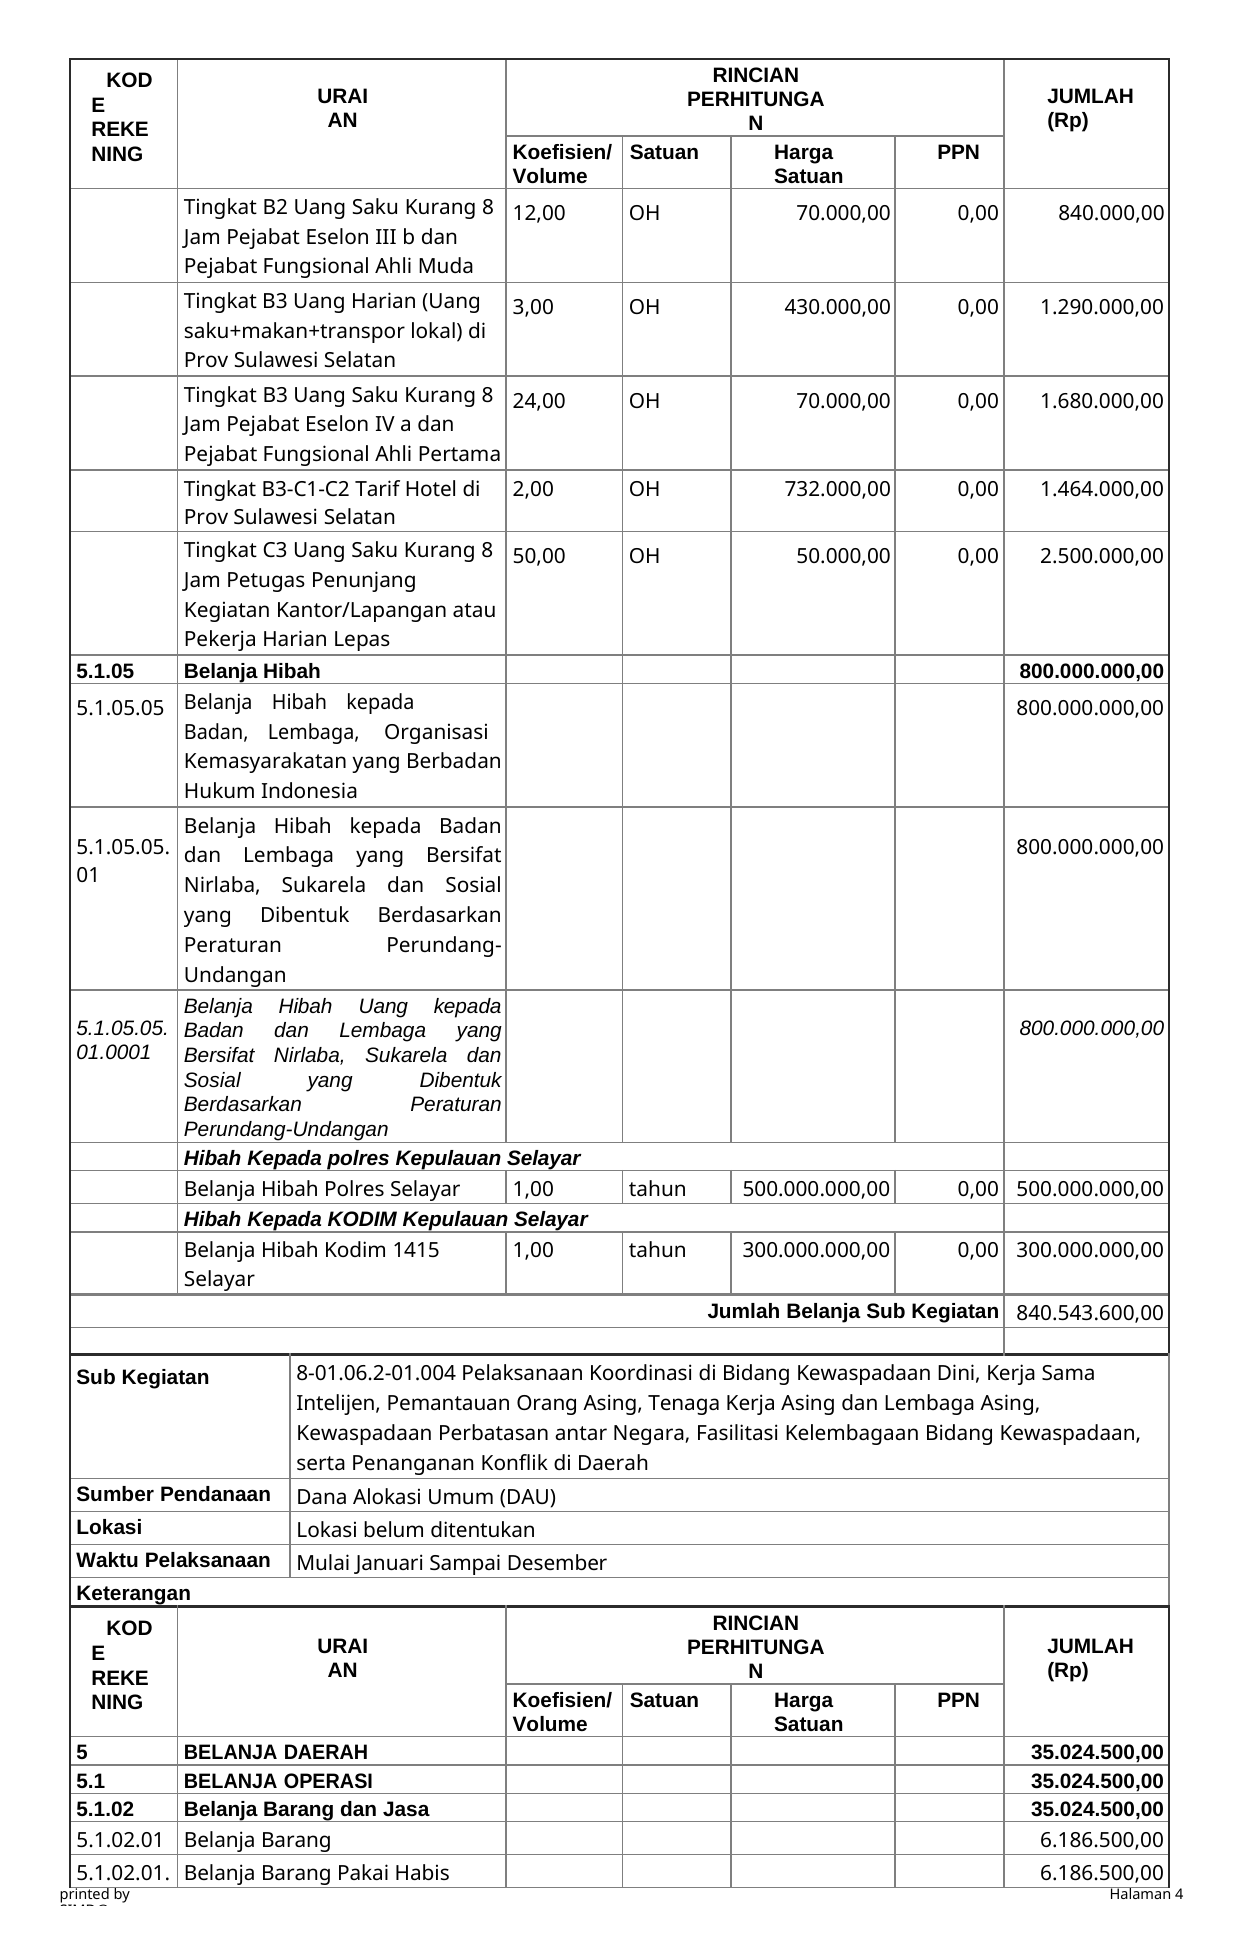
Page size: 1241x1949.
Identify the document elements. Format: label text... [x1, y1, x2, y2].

table_cell KODE REKENING [71, 1608, 177, 1736]
table_cell Harga Satuan [732, 137, 894, 187]
table_cell 5.1 [71, 1766, 177, 1792]
table_cell OH [623, 471, 730, 531]
table_cell 70.000,00 [732, 189, 894, 281]
table_cell Lokasi [71, 1512, 289, 1543]
table_cell 5.1.05.05 [71, 684, 177, 806]
table_cell [507, 1822, 622, 1854]
table_cell [732, 808, 894, 989]
table_cell [623, 1855, 730, 1887]
table_cell 500.000.000,00 [1005, 1171, 1168, 1203]
table_cell 430.000,00 [732, 283, 894, 375]
table_cell 0,00 [896, 377, 1003, 469]
table_cell [732, 1822, 894, 1854]
table_cell tahun [623, 1233, 730, 1292]
table_cell 8-01.06.2-01.004 Pelaksanaan Koordinasi di Bidang Kewaspadaan Dini, Kerja Sama Intelijen, Pemantauan Orang Asing, Tenaga Kerja Asing dan Lembaga Asing, Kewaspadaan Perbatasan antar Negara, Fasilitasi Kelembagaan Bidang Kewaspadaan, serta Penanganan Konflik di Daerah [291, 1356, 1168, 1477]
table_cell Tingkat B3 Uang Saku Kurang 8 Jam Pejabat Eselon IV a dan Pejabat Fungsional Ahli Pertama [178, 377, 505, 469]
table_cell [507, 1766, 622, 1792]
table_cell 300.000.000,00 [1005, 1233, 1168, 1292]
table_cell [507, 991, 622, 1141]
table_cell [732, 1737, 894, 1764]
table_cell Harga Satuan [732, 1685, 894, 1736]
table_cell [1005, 1204, 1168, 1231]
table_cell [1005, 1143, 1168, 1170]
table_cell 500.000.000,00 [732, 1171, 894, 1203]
table_cell [507, 1855, 622, 1887]
table_cell [732, 1855, 894, 1887]
table_cell Belanja Hibah Kodim 1415 Selayar [178, 1233, 505, 1292]
table_cell Waktu Pelaksanaan [71, 1545, 289, 1577]
table_cell 6.186.500,00 [1005, 1855, 1168, 1887]
table_cell 840.543.600,00 [1005, 1296, 1168, 1327]
table_cell [896, 1794, 1003, 1821]
table_cell Mulai Januari Sampai Desember [291, 1545, 1168, 1577]
table_cell Belanja Barang [178, 1822, 505, 1854]
table_cell [732, 1794, 894, 1821]
table_cell Belanja Hibah [178, 656, 505, 682]
table_cell [896, 1737, 1003, 1764]
table_cell [732, 684, 894, 806]
table_cell URAIAN [178, 1608, 505, 1736]
table_cell Satuan [623, 1685, 730, 1736]
table_cell Koefisien/Volume [507, 1685, 622, 1736]
table_cell [1005, 1328, 1168, 1352]
table_cell 35.024.500,00 [1005, 1737, 1168, 1764]
table_cell [896, 1766, 1003, 1792]
table_cell Koefisien/Volume [507, 137, 622, 187]
table_cell JUMLAH (Rp) [1005, 1608, 1168, 1736]
table_cell [896, 1855, 1003, 1887]
table_cell tahun [623, 1171, 730, 1203]
table_cell 300.000.000,00 [732, 1233, 894, 1292]
table_cell 0,00 [896, 1233, 1003, 1292]
table_cell 35.024.500,00 [1005, 1794, 1168, 1821]
table_cell OH [623, 377, 730, 469]
table_cell Tingkat C3 Uang Saku Kurang 8 Jam Petugas Penunjang Kegiatan Kantor/Lapangan atau Pekerja Harian Lepas [178, 532, 505, 654]
table_cell 5 [71, 1737, 177, 1764]
table_cell [732, 991, 894, 1141]
table_cell [623, 1794, 730, 1821]
table_cell BELANJA OPERASI [178, 1766, 505, 1792]
table_cell [623, 684, 730, 806]
table_cell 3,00 [507, 283, 622, 375]
table_cell 35.024.500,00 [1005, 1766, 1168, 1792]
table_cell Belanja Hibah Polres Selayar [178, 1171, 505, 1203]
table_header URAIAN [178, 60, 505, 187]
table_cell [71, 1171, 177, 1203]
table_cell 5.1.05.05.01.0001 [71, 991, 177, 1141]
table_header JUMLAH (Rp) [1005, 60, 1168, 187]
table_cell [507, 684, 622, 806]
table_cell Sub Kegiatan [71, 1356, 289, 1477]
table_cell Tingkat B3-C1-C2 Tarif Hotel di Prov Sulawesi Selatan [178, 471, 505, 531]
table_cell 2,00 [507, 471, 622, 531]
table_header RINCIAN PERHITUNGAN [507, 60, 1003, 135]
table_cell [71, 532, 177, 654]
table_cell Belanja Hibah Uang kepada Badan dan Lembaga yang Bersifat Nirlaba, Sukarela dan Sosial yang Dibentuk Berdasarkan Peraturan Perundang-Undangan [178, 991, 505, 1141]
table_cell [507, 1794, 622, 1821]
table_cell [507, 1737, 622, 1764]
table_cell [732, 656, 894, 682]
table_cell Sumber Pendanaan [71, 1479, 289, 1511]
table_cell OH [623, 189, 730, 281]
table_cell Lokasi belum ditentukan [291, 1512, 1168, 1543]
table_cell 70.000,00 [732, 377, 894, 469]
table_cell [71, 377, 177, 469]
table_cell [71, 1143, 177, 1170]
table_cell [896, 808, 1003, 989]
table_cell 5.1.02.01.01 [71, 1855, 177, 1887]
table_cell [71, 1233, 177, 1292]
table_cell [71, 283, 177, 375]
table_cell [623, 656, 730, 682]
table_cell 1.680.000,00 [1005, 377, 1168, 469]
table_cell 800.000.000,00 [1005, 656, 1168, 682]
table_cell [732, 1766, 894, 1792]
table_cell 800.000.000,00 [1005, 991, 1168, 1141]
table_cell Hibah Kepada KODIM Kepulauan Selayar [178, 1204, 1003, 1231]
table_cell 50.000,00 [732, 532, 894, 654]
table_cell Hibah Kepada polres Kepulauan Selayar [178, 1143, 1003, 1170]
table_cell OH [623, 283, 730, 375]
table_cell 800.000.000,00 [1005, 808, 1168, 989]
table_cell Tingkat B2 Uang Saku Kurang 8 Jam Pejabat Eselon III b dan Pejabat Fungsional Ahli Muda [178, 189, 505, 281]
table_cell 1,00 [507, 1233, 622, 1292]
table_cell 5.1.05.05.01 [71, 808, 177, 989]
table_cell 0,00 [896, 283, 1003, 375]
table_cell Keterangan [71, 1578, 1168, 1605]
table_cell [507, 656, 622, 682]
table_cell [896, 656, 1003, 682]
table_cell 12,00 [507, 189, 622, 281]
table_cell [623, 1737, 730, 1764]
table_cell [623, 1766, 730, 1792]
table_cell 0,00 [896, 1171, 1003, 1203]
table_cell 0,00 [896, 532, 1003, 654]
table_cell [71, 1204, 177, 1231]
table_cell Belanja Barang dan Jasa [178, 1794, 505, 1821]
table_cell [896, 991, 1003, 1141]
table_cell 1,00 [507, 1171, 622, 1203]
table_cell 5.1.02.01 [71, 1822, 177, 1854]
table_cell 800.000.000,00 [1005, 684, 1168, 806]
table_cell 732.000,00 [732, 471, 894, 531]
table_cell 1.290.000,00 [1005, 283, 1168, 375]
table_cell [623, 808, 730, 989]
table_cell [896, 1822, 1003, 1854]
table_cell [71, 1328, 1003, 1352]
table_cell [623, 1822, 730, 1854]
table_cell [71, 471, 177, 531]
table_cell [896, 684, 1003, 806]
table_cell Jumlah Belanja Sub Kegiatan [71, 1296, 1003, 1327]
table_cell [623, 991, 730, 1141]
table_cell OH [623, 532, 730, 654]
table_cell Belanja Hibah kepada Badan, Lembaga, Organisasi Kemasyarakatan yang Berbadan Hukum Indonesia [178, 684, 505, 806]
table_cell 1.464.000,00 [1005, 471, 1168, 531]
table_cell 5.1.05 [71, 656, 177, 682]
table_cell RINCIAN PERHITUNGAN [507, 1608, 1003, 1683]
table_cell [507, 808, 622, 989]
table_cell 0,00 [896, 471, 1003, 531]
table_cell PPN [896, 1685, 1003, 1736]
table_cell Satuan [623, 137, 730, 187]
table_cell BELANJA DAERAH [178, 1737, 505, 1764]
table_cell Belanja Hibah kepada Badan dan Lembaga yang Bersifat Nirlaba, Sukarela dan Sosial yang Dibentuk Berdasarkan Peraturan Perundang-Undangan [178, 808, 505, 989]
table_cell 0,00 [896, 189, 1003, 281]
table_cell 50,00 [507, 532, 622, 654]
table_cell 5.1.02 [71, 1794, 177, 1821]
table_cell Dana Alokasi Umum (DAU) [291, 1479, 1168, 1511]
table_cell [71, 189, 177, 281]
table_cell 2.500.000,00 [1005, 532, 1168, 654]
table_cell 24,00 [507, 377, 622, 469]
table_cell PPN [896, 137, 1003, 187]
table_cell 840.000,00 [1005, 189, 1168, 281]
table_header KODE REKENING [71, 60, 177, 187]
table_cell 6.186.500,00 [1005, 1822, 1168, 1854]
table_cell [178, 1855, 505, 1887]
table_cell Tingkat B3 Uang Harian (Uang saku+makan+transpor lokal) di Prov Sulawesi Selatan [178, 283, 505, 375]
